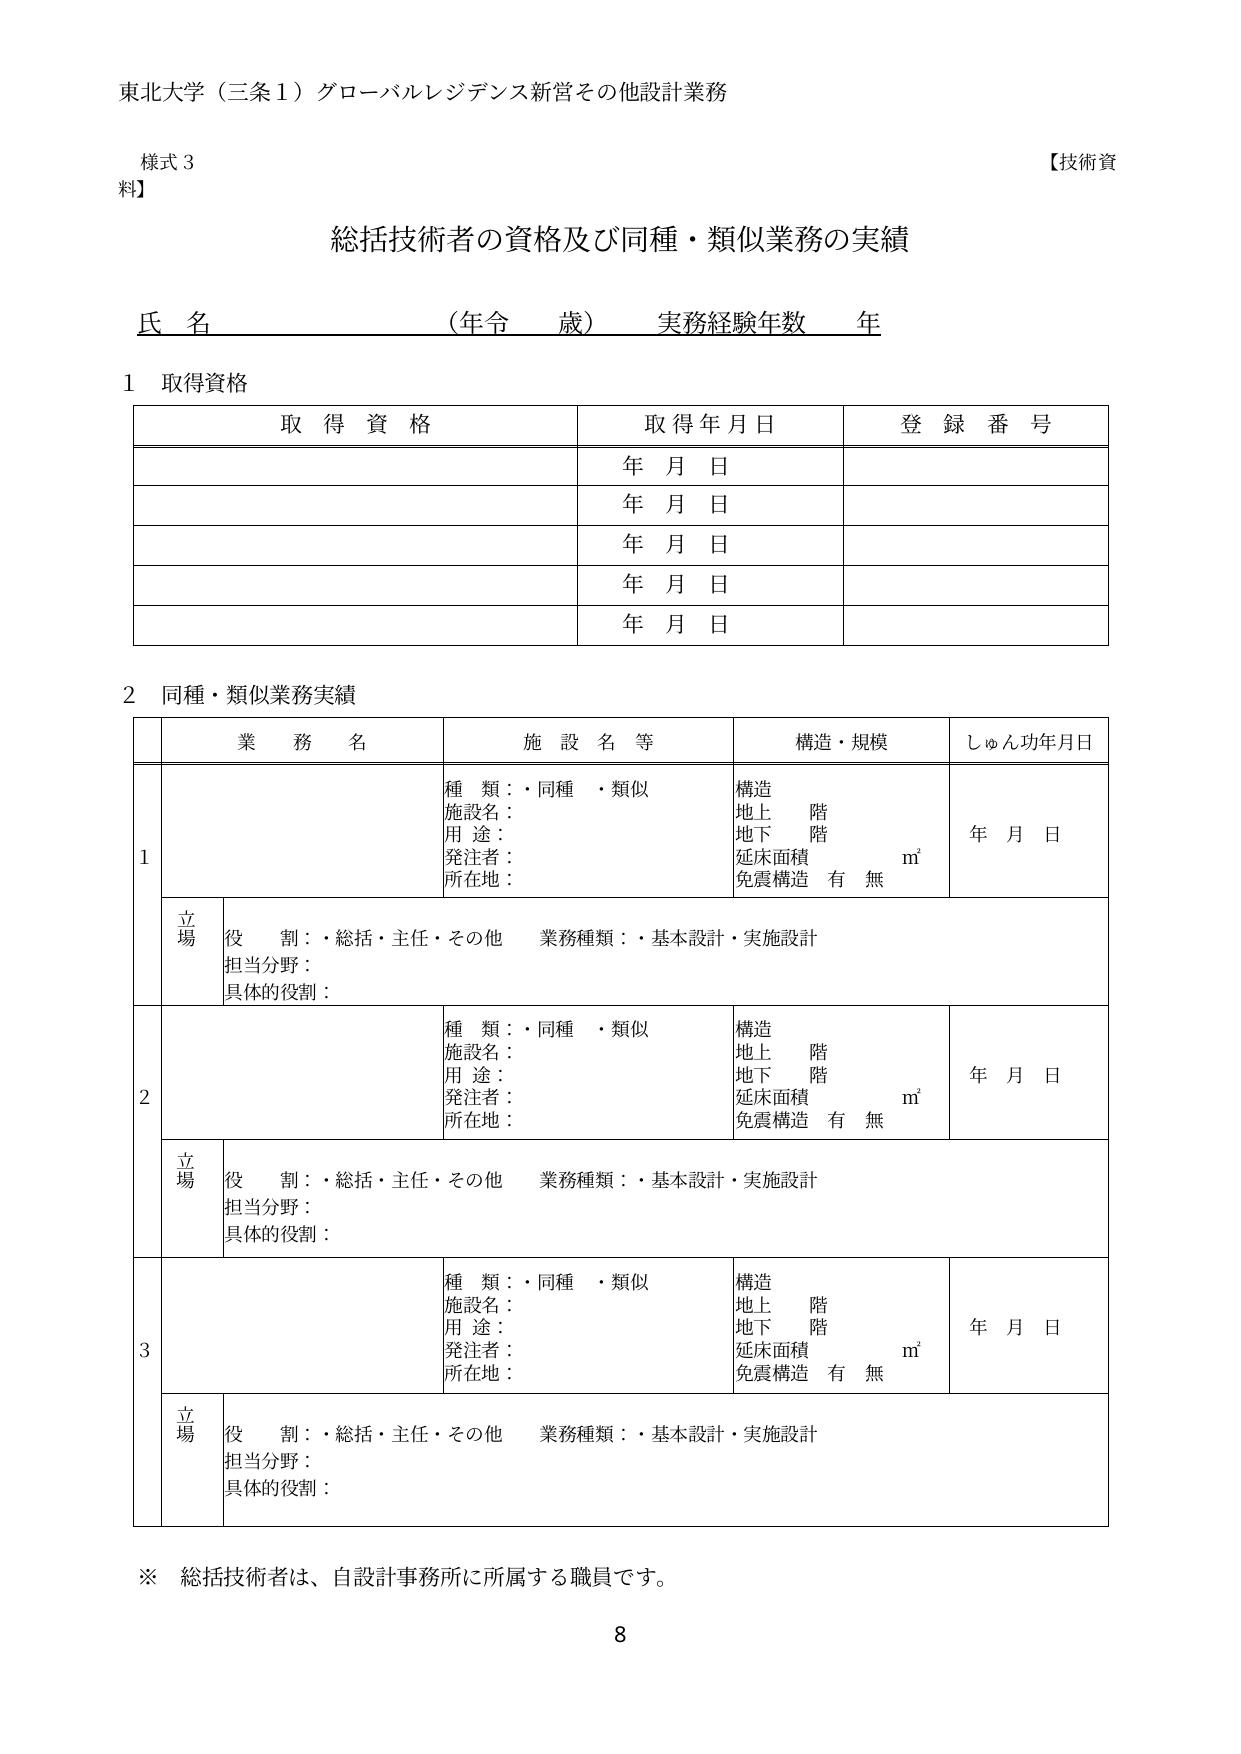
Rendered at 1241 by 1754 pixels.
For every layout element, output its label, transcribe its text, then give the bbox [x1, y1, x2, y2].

table_cell [134, 526, 577, 565]
table_cell [162, 1258, 443, 1393]
table_cell 種 類：・同種 ・類似 施設名： 用途： 発注者： 所在地： [444, 1006, 733, 1139]
table_cell [844, 566, 1108, 605]
table_header 施 設 名 等 [444, 718, 733, 762]
table_cell 構造 地上 階 地下 階 延床面積 ㎡ 免震構造 有 無 [734, 1258, 949, 1393]
table_cell 年 月 日 [578, 606, 843, 645]
table_cell 種 類：・同種 ・類似 施設名： 用途： 発注者： 所在地： [444, 1258, 733, 1393]
table_cell [134, 566, 577, 605]
table_header 登 録 番 号 [844, 406, 1108, 445]
table_cell 年 月 日 [950, 1006, 1108, 1139]
table_cell 立場 [162, 1394, 223, 1526]
table_cell [134, 448, 577, 484]
text １ 取得資格 [118, 376, 1122, 396]
table_header しゅん功年月日 [950, 718, 1108, 762]
table_cell 年 月 日 [950, 765, 1108, 897]
table_cell 役 割：・総括・主任・その他 業務種類：・基本設計・実施設計 担当分野： 具体的役割： [224, 1394, 1108, 1526]
table_cell [162, 765, 443, 897]
table_cell ２ [134, 1006, 161, 1257]
table_cell [162, 1006, 443, 1139]
table_cell 年 月 日 [578, 566, 843, 605]
text 様式３ 【技術資料】 [118, 148, 1122, 202]
table_header 業 務 名 [162, 718, 443, 762]
table_header 取 得 資 格 [134, 406, 577, 445]
table_cell [844, 486, 1108, 524]
text 総括技術者の資格及び同種・類似業務の実績 [118, 229, 1122, 256]
text ※ 総括技術者は、自設計事務所に所属する職員です。 [118, 1563, 1122, 1591]
table_cell 年 月 日 [950, 1258, 1108, 1393]
table_header 取 得 年 月 日 [578, 406, 843, 445]
table_cell 構造 地上 階 地下 階 延床面積 ㎡ 免震構造 有 無 [734, 1006, 949, 1139]
table_cell ３ [134, 1258, 161, 1526]
table_cell １ [134, 765, 161, 1004]
table_cell [134, 486, 577, 524]
table_header [134, 718, 161, 762]
table_cell 年 月 日 [578, 486, 843, 524]
table_cell [844, 526, 1108, 565]
text ２ 同種・類似業務実績 [118, 685, 1122, 708]
table_cell 年 月 日 [578, 448, 843, 484]
table_cell 役 割：・総括・主任・その他 業務種類：・基本設計・実施設計 担当分野： 具体的役割： [224, 898, 1108, 1004]
table_cell [844, 448, 1108, 484]
table_cell 年 月 日 [578, 526, 843, 565]
table_cell 役 割：・総括・主任・その他 業務種類：・基本設計・実施設計 担当分野： 具体的役割： [224, 1140, 1108, 1257]
table_cell [134, 606, 577, 645]
table_header 構造・規模 [734, 718, 949, 762]
table_cell 種 類：・同種 ・類似 施設名： 用途： 発注者： 所在地： [444, 765, 733, 897]
text 氏 名 （年令 歳） 実務経験年数 年 [118, 311, 1122, 338]
table_cell 立場 [162, 898, 223, 1004]
table_cell [844, 606, 1108, 645]
table_cell 立場 [162, 1140, 223, 1257]
table_cell 構造 地上 階 地下 階 延床面積 ㎡ 免震構造 有 無 [734, 765, 949, 897]
